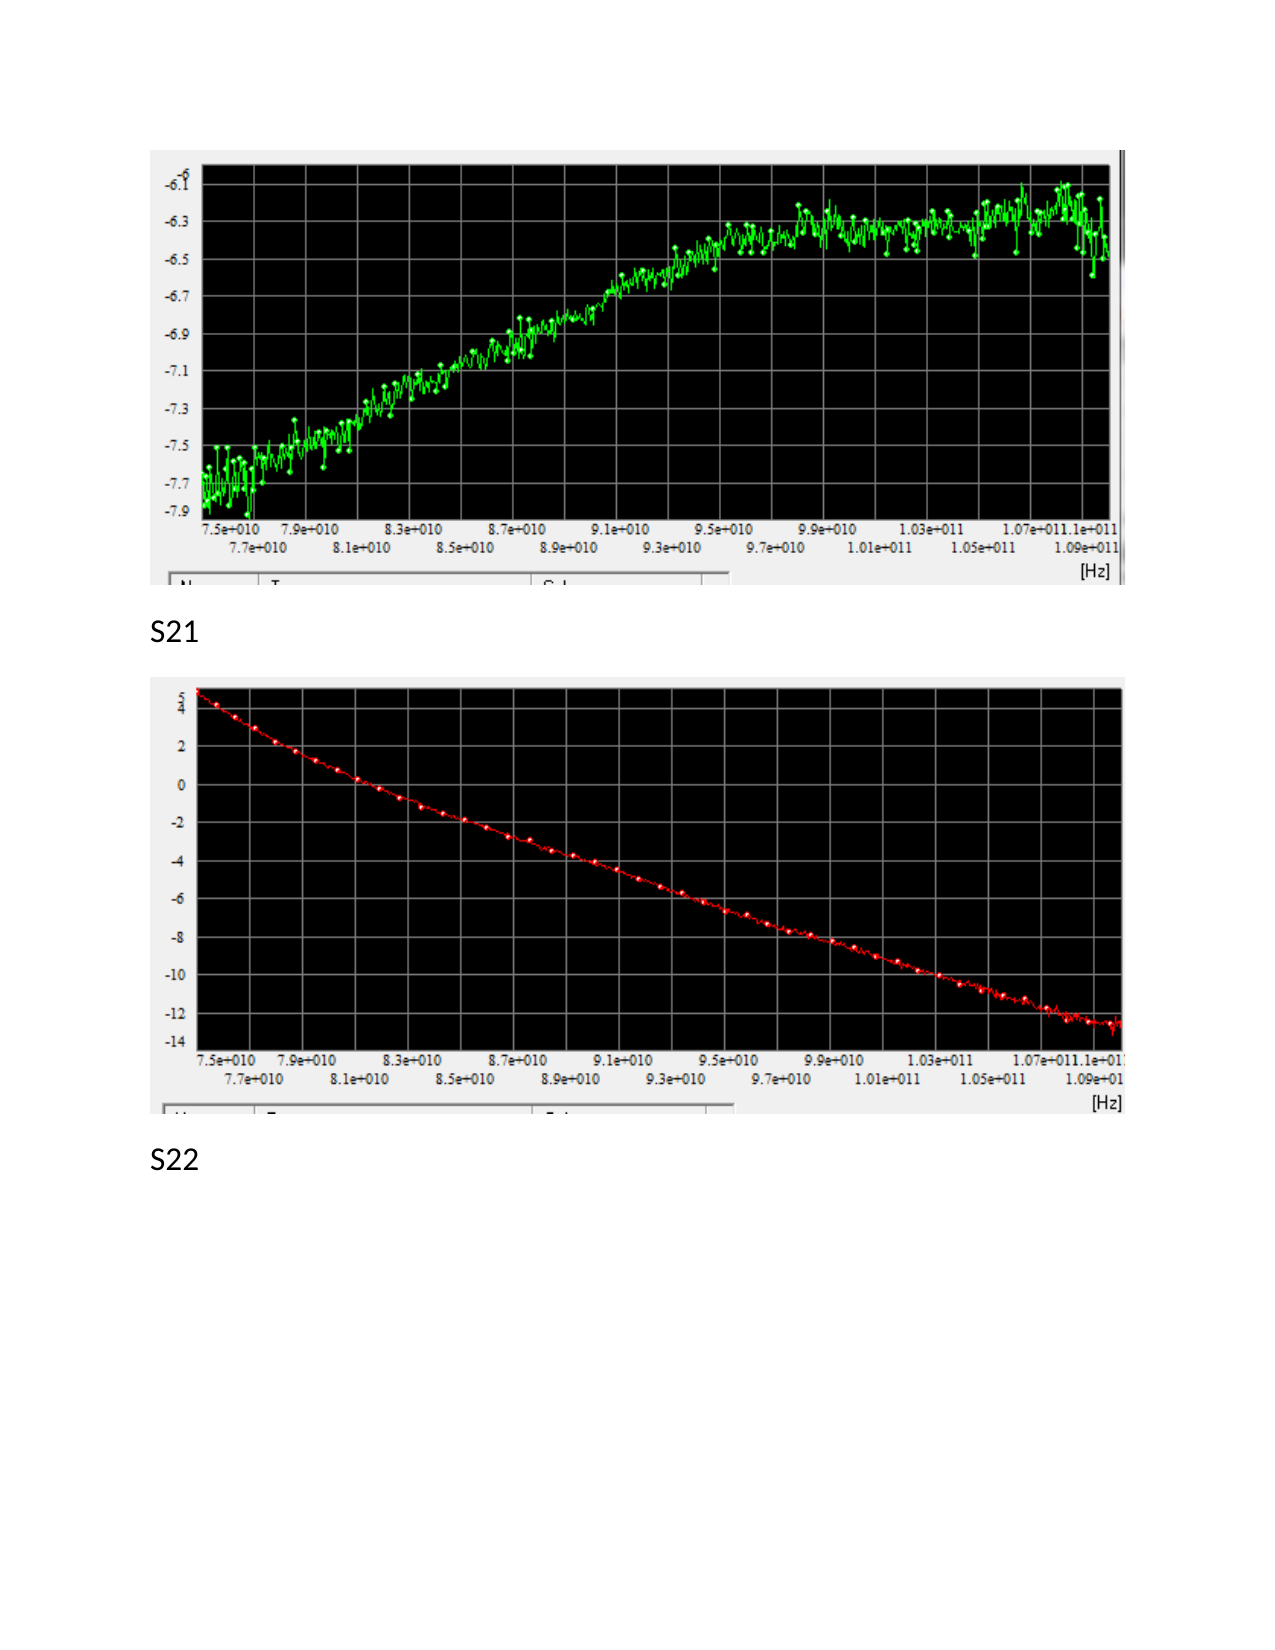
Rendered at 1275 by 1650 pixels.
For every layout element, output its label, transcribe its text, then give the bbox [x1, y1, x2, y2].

picture [150, 150, 1125, 585]
text S21 [150, 610, 1125, 651]
text S22 [150, 1138, 1125, 1179]
picture [150, 677, 1125, 1114]
